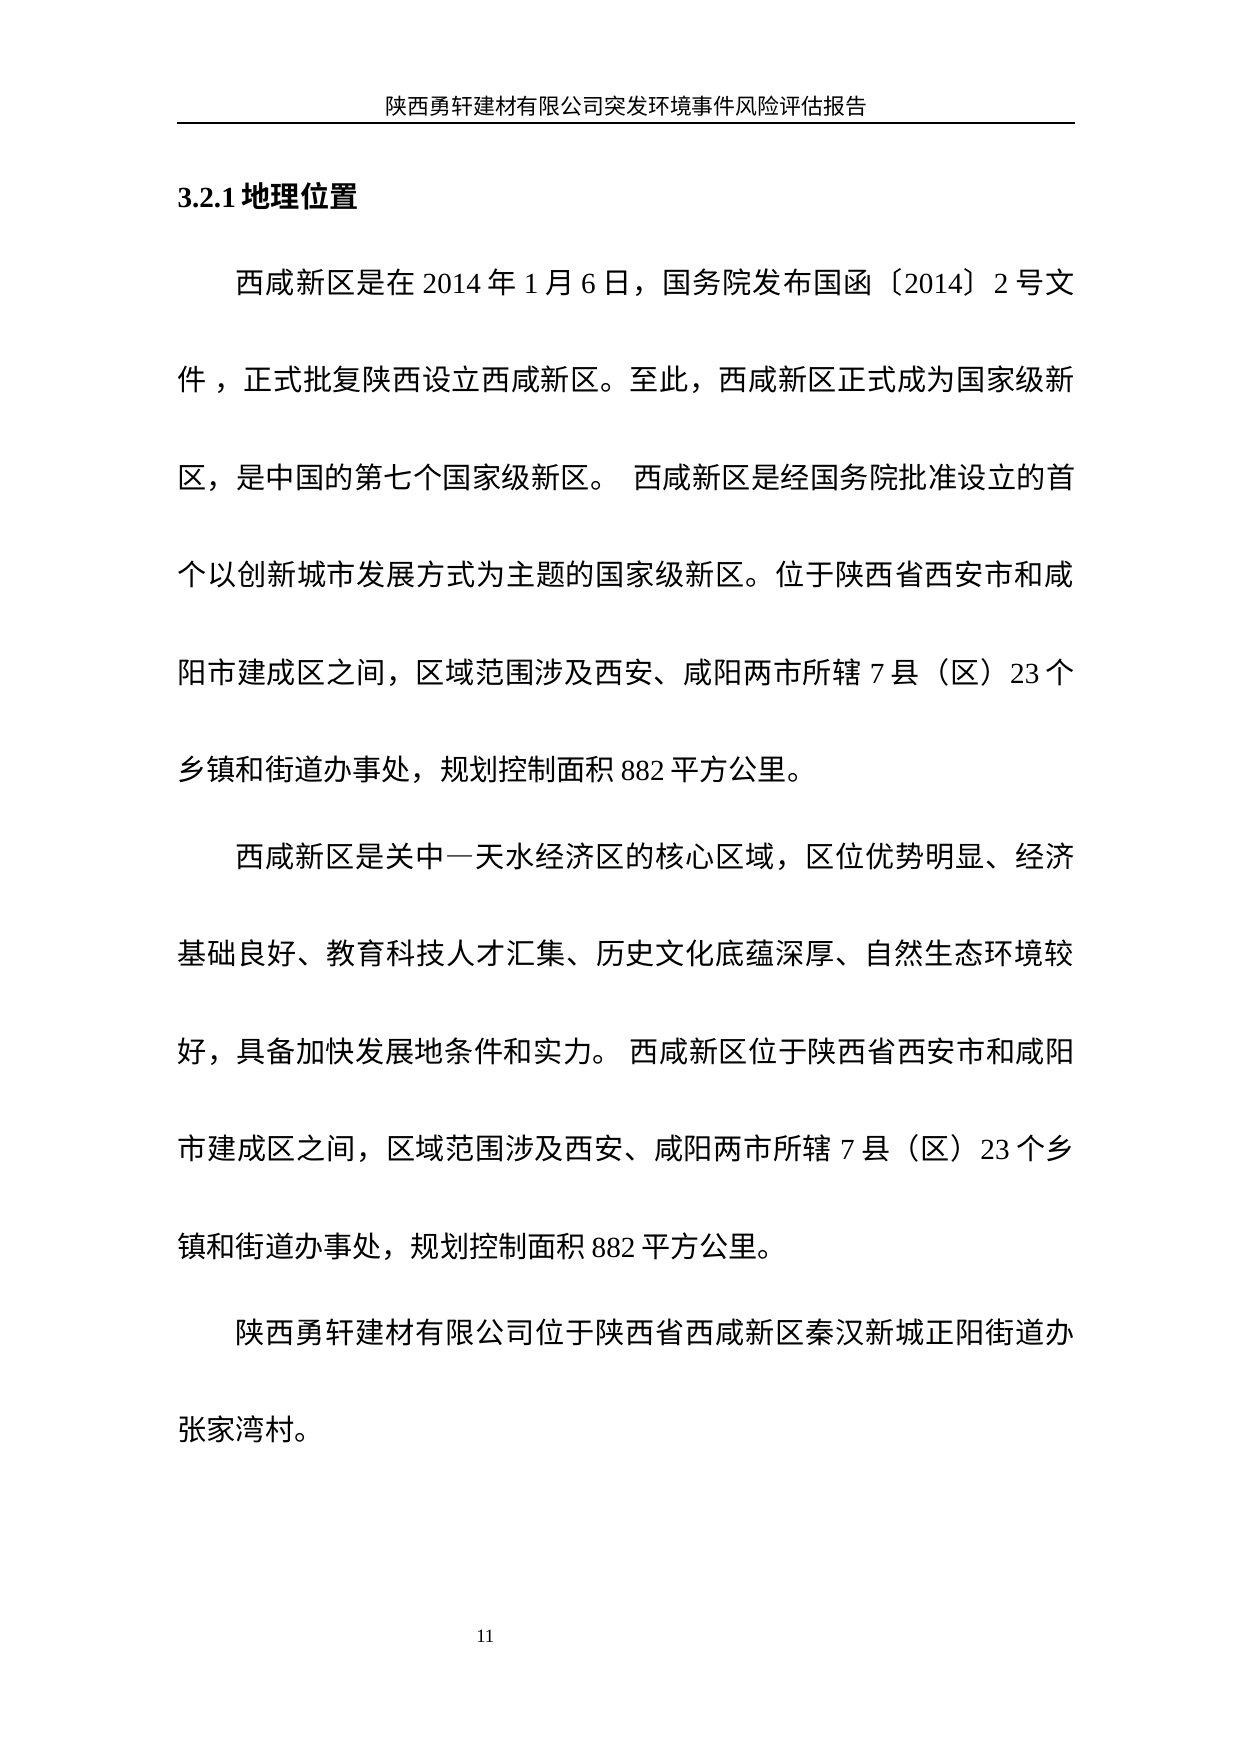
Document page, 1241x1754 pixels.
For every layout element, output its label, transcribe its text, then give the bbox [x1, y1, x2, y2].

text 西咸新区是在2014年1月6日，国务院发布国函〔2014〕2号文件 ，正式批复陕西设立西咸新区。至此，西咸新区正式成为国家级新区，是中国的第七个国家级新区。 西咸新区是经国务院批准设立的首个以创新城市发展方式为主题的国家级新区。位于陕西省西安市和咸阳市建成区之间，区域范围涉及西安、咸阳两市所辖7县（区）23个乡镇和街道办事处，规划控制面积882平方公里。 [177, 248, 1075, 801]
text 西咸新区是关中—天水经济区的核心区域，区位优势明显、经济基础良好、教育科技人才汇集、历史文化底蕴深厚、自然生态环境较好，具备加快发展地条件和实力。 西咸新区位于陕西省西安市和咸阳市建成区之间，区域范围涉及西安、咸阳两市所辖7县（区）23个乡镇和街道办事处，规划控制面积882平方公里。 [177, 822, 1075, 1277]
text 陕西勇轩建材有限公司位于陕西省西咸新区秦汉新城正阳街道办张家湾村。 [177, 1298, 1075, 1460]
subtitle 3.2.1地理位置 [177, 162, 1075, 227]
